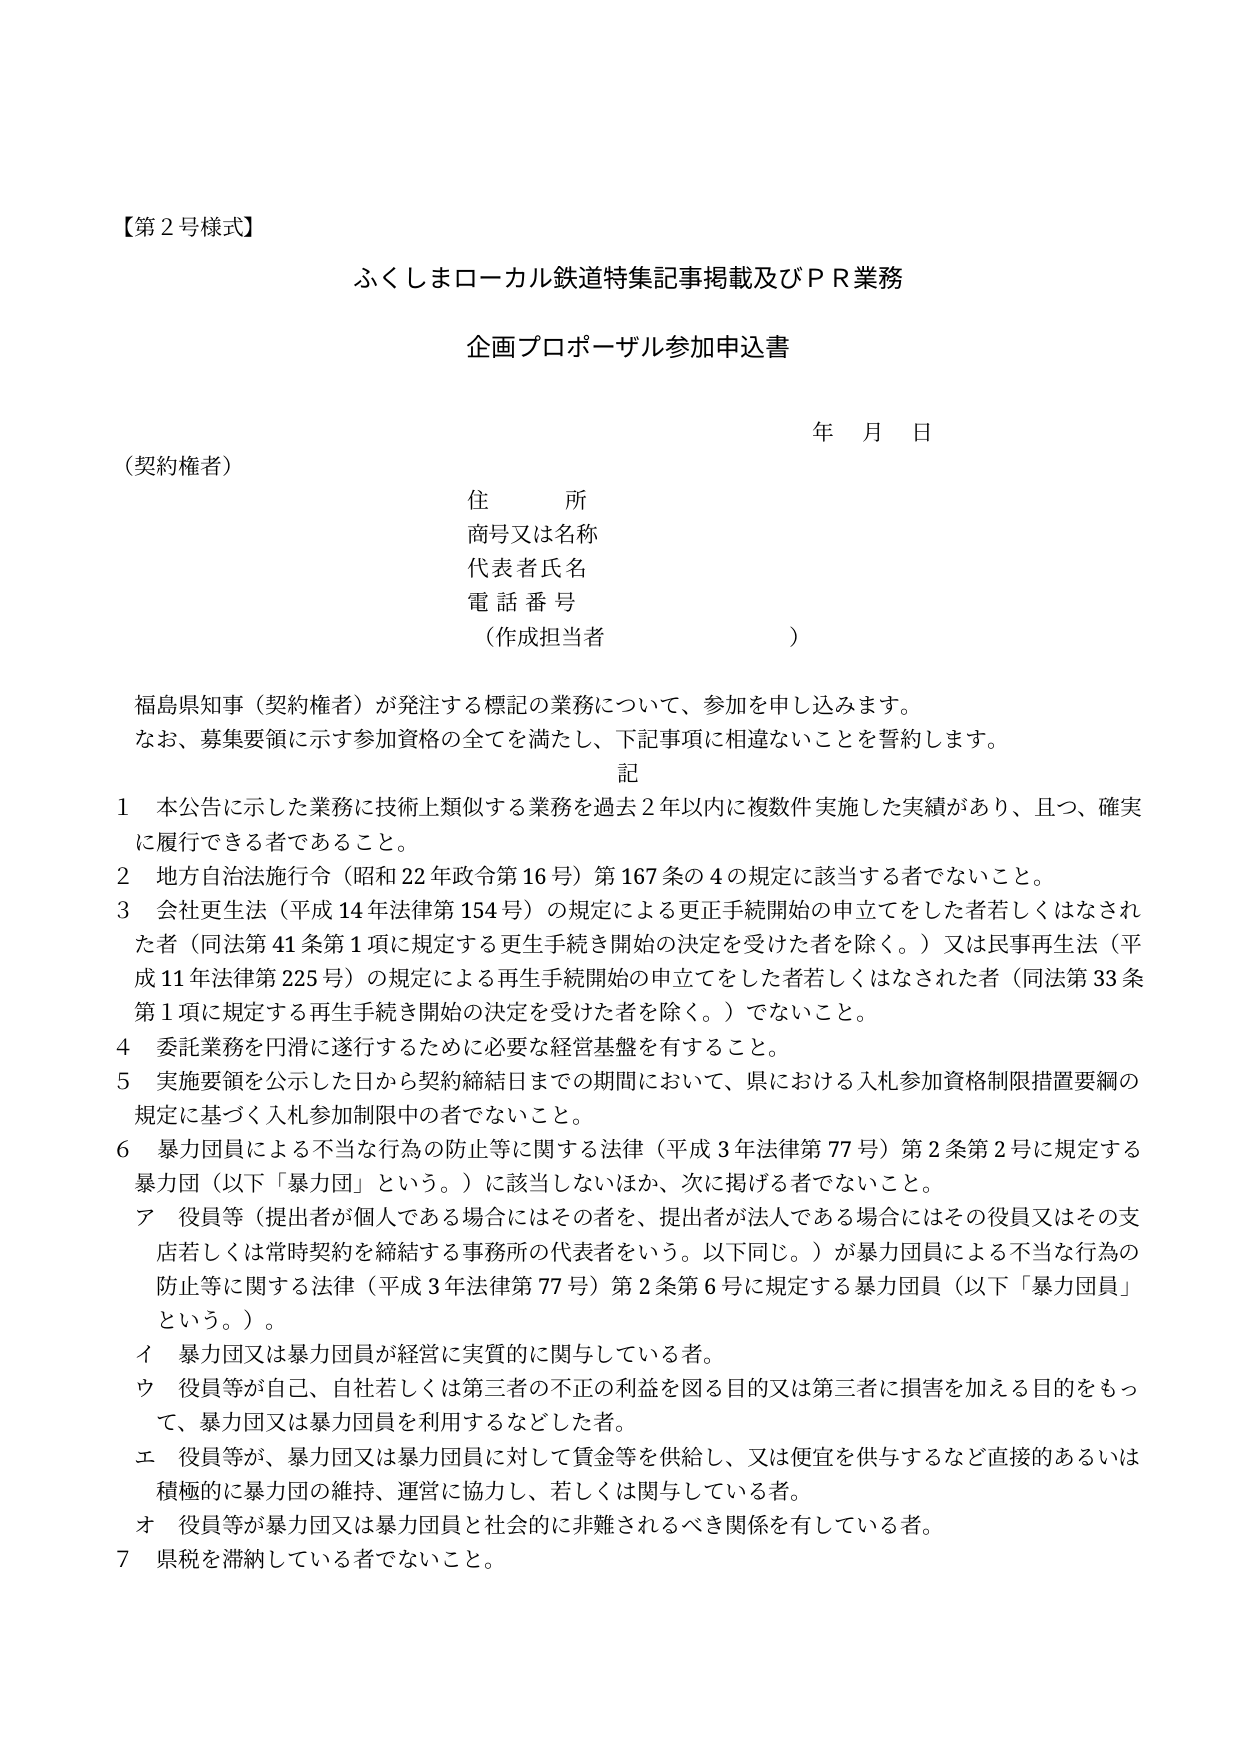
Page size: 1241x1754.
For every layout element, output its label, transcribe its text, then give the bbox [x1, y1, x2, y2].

text 福島県知事（契約権者）が発注する標記の業務について、参加を申し込みます。 [112, 687, 1144, 721]
text 記 [112, 755, 1144, 789]
text エ 役員等が、暴力団又は暴力団員に対して賃金等を供給し、又は便宜を供与するなど直接的あるいは積極的に暴力団の維持、運営に協力し、若しくは関与している者。 [134, 1438, 1144, 1507]
text １ 本公告に示した業務に技術上類似する業務を過去２年以内に複数件実施した実績があり、且つ、確実に履行できる者であること。 [112, 789, 1144, 858]
text なお、募集要領に示す参加資格の全てを満たし、下記事項に相違ないことを誓約します。 [112, 721, 1144, 755]
text ３ 会社更生法（平成14年法律第154号）の規定による更正手続開始の申立てをした者若しくはなされた者（同法第41条第1項に規定する更生手続き開始の決定を受けた者を除く。）又は民事再生法（平成11年法律第225号）の規定による再生手続開始の申立てをした者若しくはなされた者（同法第33条第１項に規定する再生手続き開始の決定を受けた者を除く。）でないこと。 [112, 892, 1144, 1028]
text イ 暴力団又は暴力団員が経営に実質的に関与している者。 [112, 1336, 1144, 1370]
text （作成担当者 ） [112, 618, 1144, 653]
text ア 役員等（提出者が個人である場合にはその者を、提出者が法人である場合にはその役員又はその支店若しくは常時契約を締結する事務所の代表者をいう。以下同じ。）が暴力団員による不当な行為の防止等に関する法律（平成3年法律第77号）第2条第6号に規定する暴力団員（以下「暴力団員」という。）。 [134, 1199, 1144, 1336]
text ２ 地方自治法施行令（昭和22年政令第16号）第167条の4の規定に該当する者でないこと。 [112, 858, 1144, 892]
text ６ 暴力団員による不当な行為の防止等に関する法律（平成3年法律第77号）第2条第2号に規定する暴力団（以下「暴力団」という。）に該当しないほか、次に掲げる者でないこと。 [112, 1131, 1144, 1199]
text ７ 県税を滞納している者でないこと。 [112, 1541, 1144, 1575]
text 【第２号様式】 [112, 208, 1144, 243]
text 電話番号 [112, 584, 1144, 618]
text 代表者氏名 [112, 550, 1144, 584]
text 住 所 [112, 482, 1144, 516]
text 企画プロポーザル参加申込書 [112, 311, 1144, 379]
text オ 役員等が暴力団又は暴力団員と社会的に非難されるべき関係を有している者。 [112, 1507, 1144, 1541]
text 年 月 日 [112, 413, 1144, 448]
text ウ 役員等が自己、自社若しくは第三者の不正の利益を図る目的又は第三者に損害を加える目的をもって、暴力団又は暴力団員を利用するなどした者。 [134, 1370, 1144, 1438]
text ５ 実施要領を公示した日から契約締結日までの期間において、県における入札参加資格制限措置要綱の規定に基づく入札参加制限中の者でないこと。 [112, 1063, 1144, 1131]
text 商号又は名称 [112, 516, 1144, 550]
text ふくしまローカル鉄道特集記事掲載及びＰＲ業務 [112, 243, 1144, 311]
text ４ 委託業務を円滑に遂行するために必要な経営基盤を有すること。 [112, 1028, 1144, 1063]
text （契約権者） [112, 448, 1144, 482]
